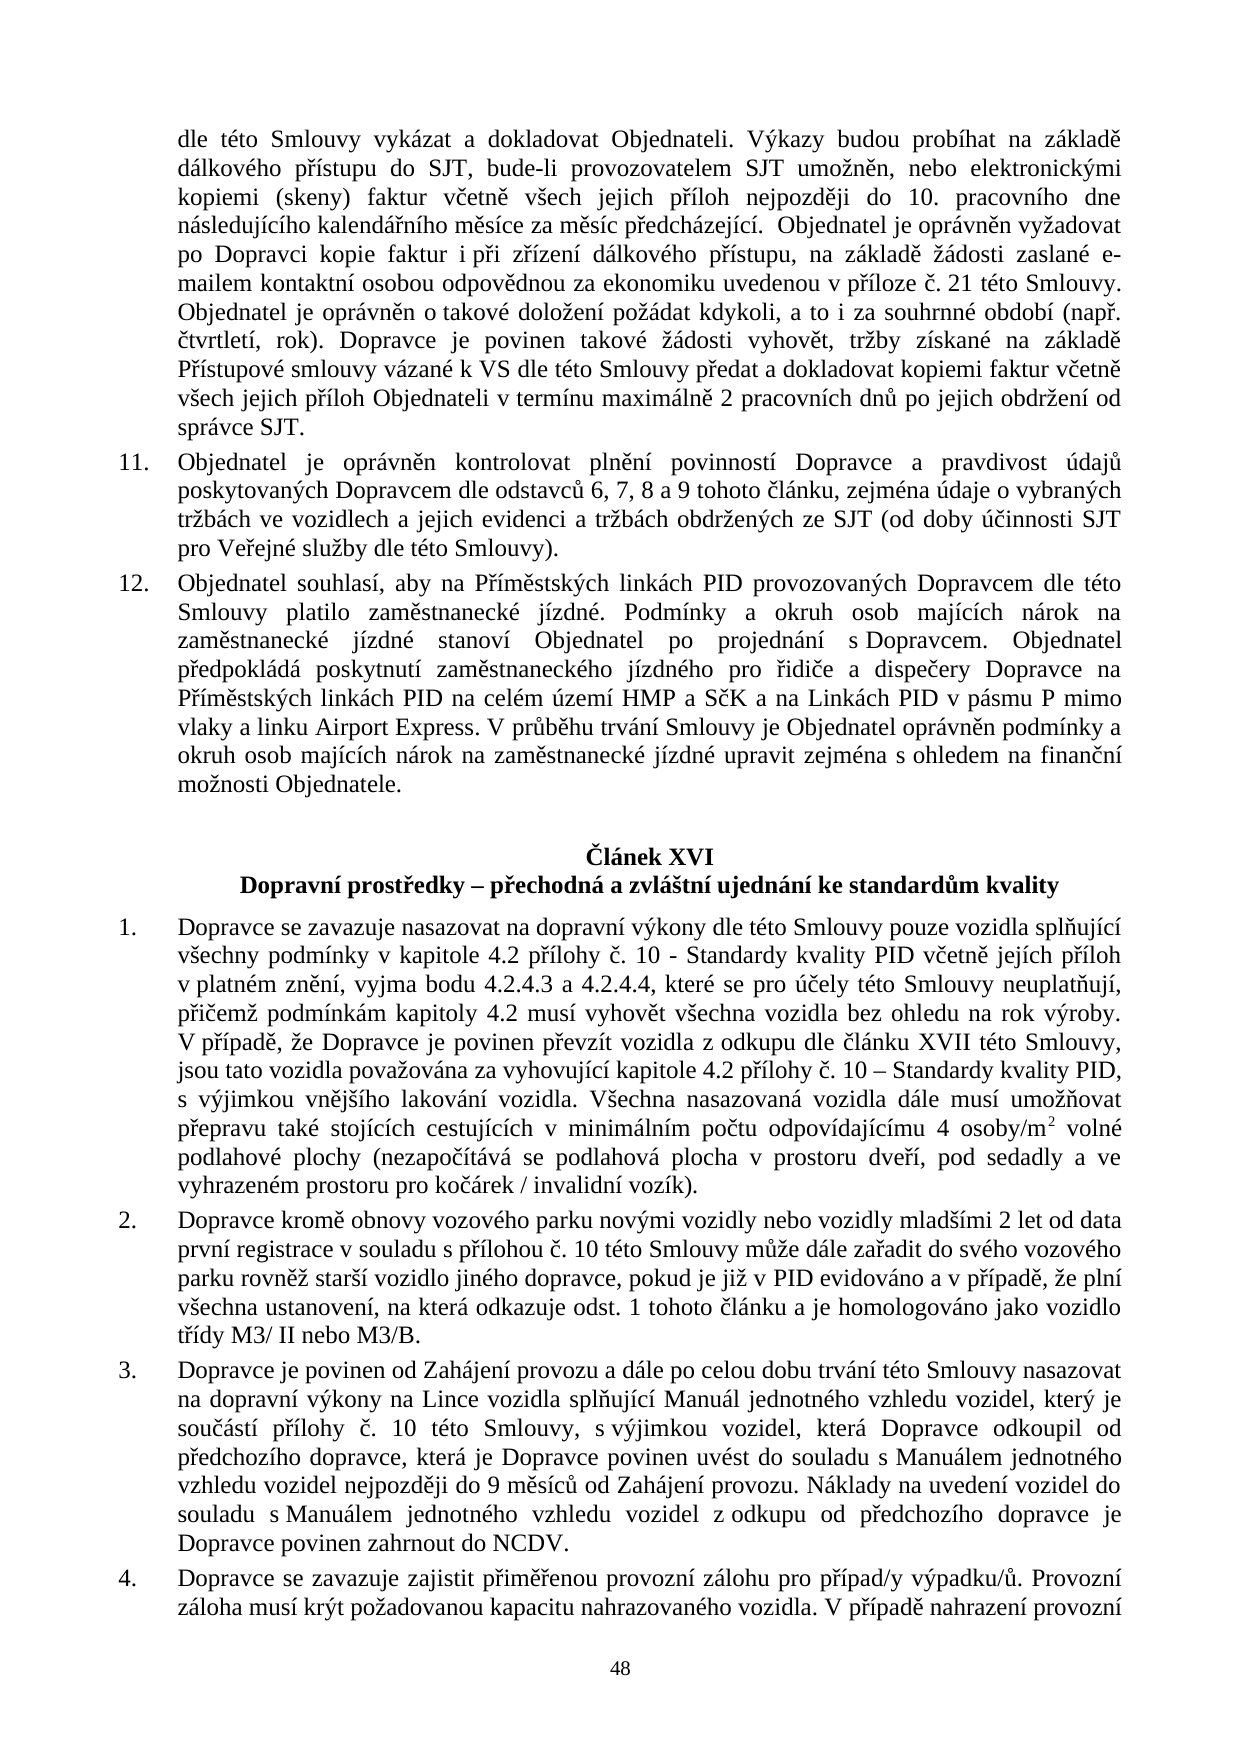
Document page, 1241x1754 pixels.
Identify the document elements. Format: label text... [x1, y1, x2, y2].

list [118, 1563, 1122, 1620]
list Objednatel souhlasí, aby na Příměstských linkách PID provozovaných Dopravcem dle této Smlouvy platilo zaměstnanecké jízdné. Podmínky a okruh osob majících nárok na zaměstnanecké jízdné stanoví Objednatel po projednání s Dopravcem. Objednatel předpokládá poskytnutí zaměstnaneckého jízdného pro řidiče a dispečery Dopravce na Příměstských linkách PID na celém území HMP a SčK a na Linkách PID v pásmu P mimo vlaky a linku Airport Express. V průběhu trvání Smlouvy je Objednatel oprávněn podmínky a okruh osob majících nárok na zaměstnanecké jízdné upravit zejména s ohledem na finanční možnosti Objednatele. [118, 568, 1122, 798]
text Článek XVI [177, 842, 1122, 870]
list Dopravce kromě obnovy vozového parku novými vozidly nebo vozidly mladšími 2 let od data první registrace v souladu s přílohou č. 10 této Smlouvy může dále zařadit do svého vozového parku rovněž starší vozidlo jiného dopravce, pokud je již v PID evidováno a v případě, že plní všechna ustanovení, na která odkazuje odst. 1 tohoto článku a je homologováno jako vozidlo třídy M3/ II nebo M3/B. [118, 1205, 1122, 1349]
text Dopravní prostředky – přechodná a zvláštní ujednání ke standardům kvality [177, 870, 1122, 899]
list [118, 124, 1122, 440]
list Objednatel je oprávněn kontrolovat plnění povinností Dopravce a pravdivost údajů poskytovaných Dopravcem dle odstavců 6, 7, 8 a 9 tohoto článku, zejména údaje o vybraných tržbách ve vozidlech a jejich evidenci a tržbách obdržených ze SJT (od doby účinnosti SJT pro Veřejné služby dle této Smlouvy). [118, 447, 1122, 562]
list Dopravce se zavazuje nasazovat na dopravní výkony dle této Smlouvy pouze vozidla splňující všechny podmínky v kapitole 4.2 přílohy č. 10 - Standardy kvality PID včetně jejích příloh v platném znění, vyjma bodu 4.2.4.3 a 4.2.4.4, které se pro účely této Smlouvy neuplatňují, přičemž podmínkám kapitoly 4.2 musí vyhovět všechna vozidla bez ohledu na rok výroby. V případě, že Dopravce je povinen převzít vozidla z odkupu dle článku XVII této Smlouvy, jsou tato vozidla považována za vyhovující kapitole 4.2 přílohy č. 10 – Standardy kvality PID, s výjimkou vnějšího lakování vozidla. Všechna nasazovaná vozidla dále musí umožňovat přepravu také stojících cestujících v minimálním počtu odpovídajícímu 4 osoby/m2 volné podlahové plochy (nezapočítává se podlahová plocha v prostoru dveří, pod sedadly a ve vyhrazeném prostoru pro kočárek / invalidní vozík). [118, 912, 1122, 1199]
list Dopravce je povinen od Zahájení provozu a dále po celou dobu trvání této Smlouvy nasazovat na dopravní výkony na Lince vozidla splňující Manuál jednotného vzhledu vozidel, který je součástí přílohy č. 10 této Smlouvy, s výjimkou vozidel, která Dopravce odkoupil od předchozího dopravce, která je Dopravce povinen uvést do souladu s Manuálem jednotného vzhledu vozidel nejpozději do 9 měsíců od Zahájení provozu. Náklady na uvedení vozidel do souladu s Manuálem jednotného vzhledu vozidel z odkupu od předchozího dopravce je Dopravce povinen zahrnout do NCDV. [118, 1355, 1122, 1557]
